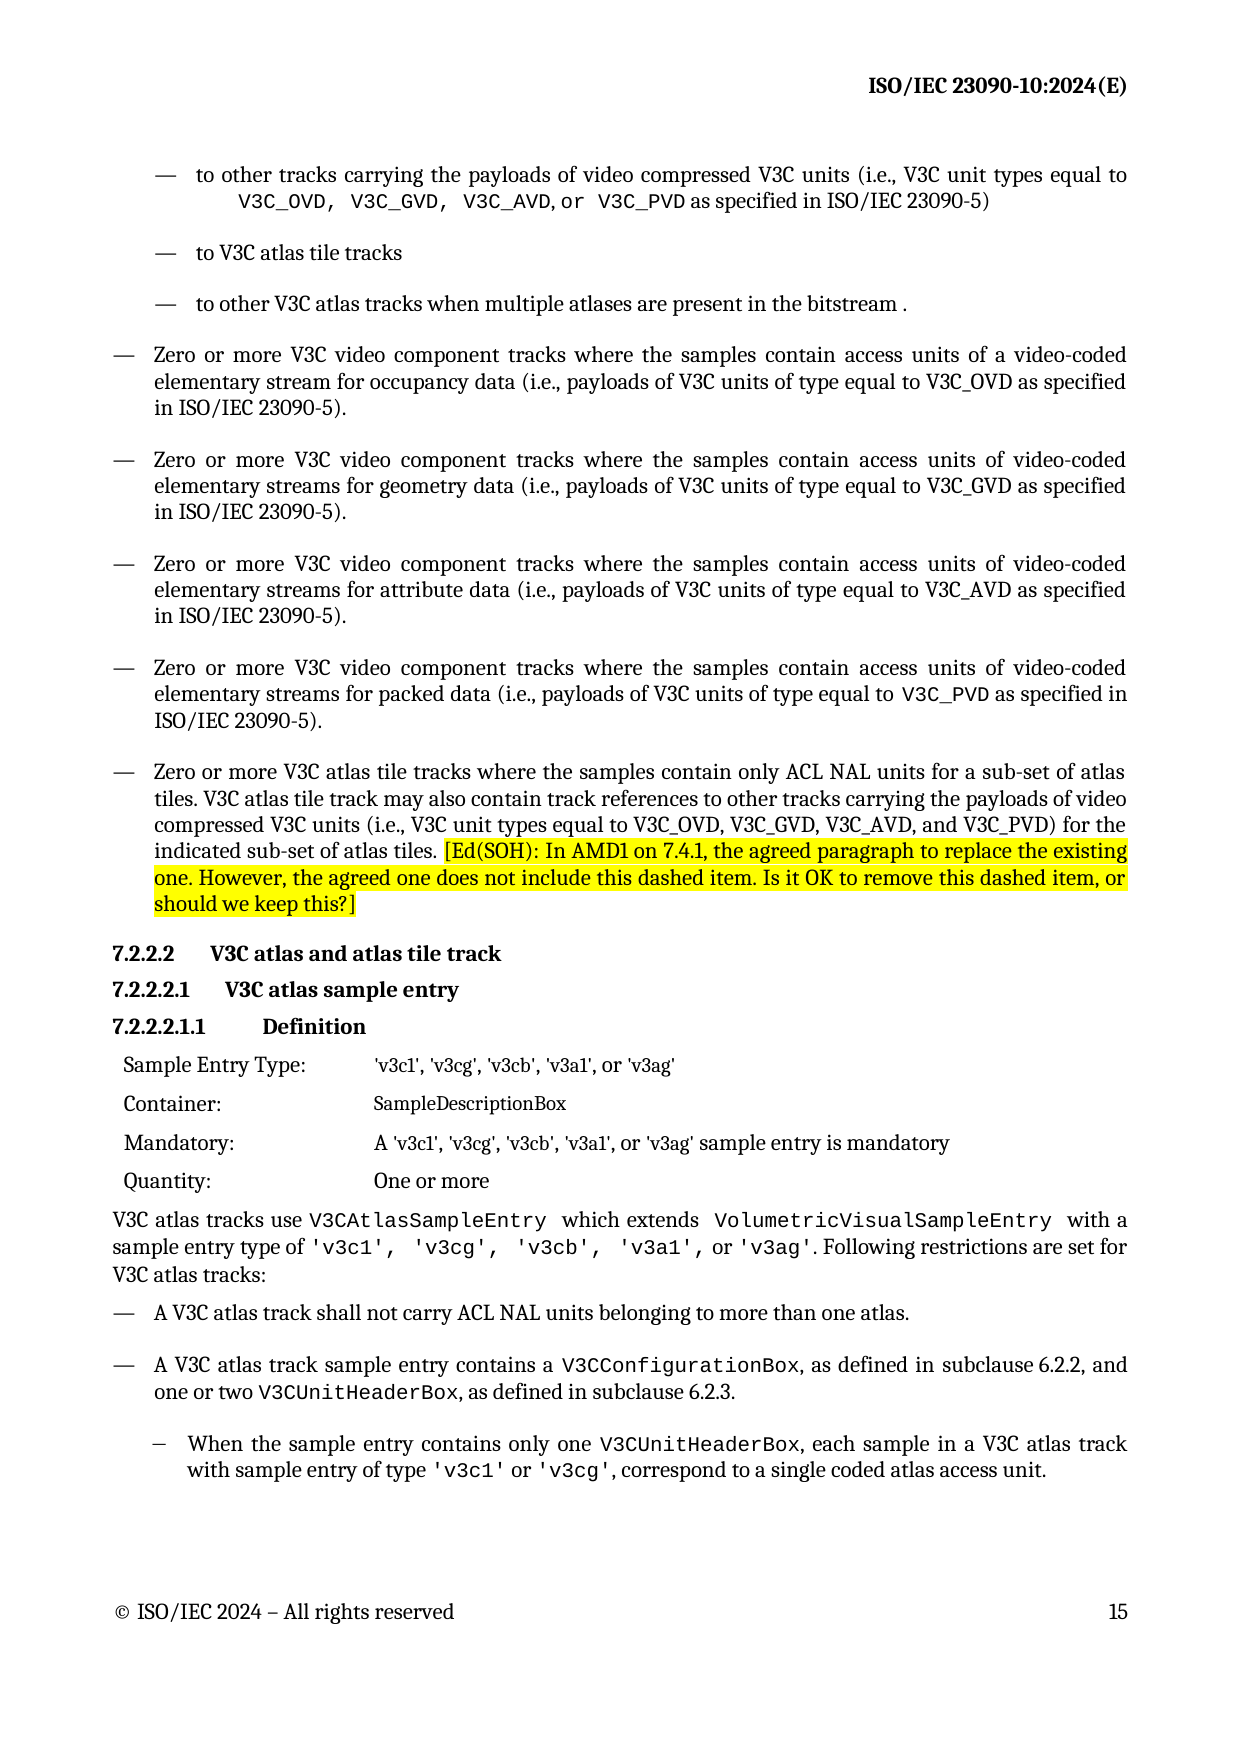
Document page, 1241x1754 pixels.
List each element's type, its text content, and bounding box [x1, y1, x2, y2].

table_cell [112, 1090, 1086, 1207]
list When the sample entry contains only one V3CUnitHeaderBox, each sample in a V3C atlas track with sample entry of type 'v3c1' or 'v3cg', correspond to a single coded atlas access unit. [150, 1430, 1128, 1484]
list — Zero or more V3C video component tracks where the samples contain access units of video-coded elementary streams for geometry data (i.e., payloads of V3C units of type equal to V3C_GVD as specified in ISO/IEC 23090-5). [112, 446, 1128, 525]
list — Zero or more V3C video component tracks where the samples contain access units of a video-coded elementary stream for occupancy data (i.e., payloads of V3C units of type equal to V3C_OVD as specified in ISO/IEC 23090-5). [112, 342, 1128, 421]
list — Zero or more V3C video component tracks where the samples contain access units of video-coded elementary streams for packed data (i.e., payloads of V3C units of type equal to V3C_PVD as specified in ISO/IEC 23090-5). [112, 654, 1128, 734]
subtitle Definition [112, 1015, 1128, 1039]
subtitle V3C atlas sample entry [112, 979, 1128, 1003]
subtitle V3C atlas and atlas tile track [112, 942, 1128, 966]
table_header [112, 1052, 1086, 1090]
list — to other tracks carrying the payloads of video compressed V3C units (i.e., V3C unit types equal to V3C_OVD, V3C_GVD, V3C_AVD, or V3C_PVD as specified in ISO/IEC 23090-5) [154, 161, 1128, 214]
list — A V3C atlas track sample entry contains a V3CConfigurationBox, as defined in subclause 6.2.2, and one or two V3CUnitHeaderBox, as defined in subclause 6.2.3. [112, 1352, 1128, 1405]
list — Zero or more V3C atlas tile tracks where the samples contain only ACL NAL units for a sub-set of atlas tiles. V3C atlas tile track may also contain track references to other tracks carrying the payloads of video compressed V3C units (i.e., V3C unit types equal to V3C_OVD, V3C_GVD, V3C_AVD, and V3C_PVD) for the indicated sub-set of atlas tiles. [Ed(SOH): In AMD1 on 7.4.1, the agreed paragraph to replace the existing one. However, the agreed one does not include this dashed item. Is it OK to remove this dashed item, or should we keep this?] [112, 759, 1128, 917]
list — to other V3C atlas tracks when multiple atlases are present in the bitstream . [154, 291, 1128, 317]
text V3C atlas tracks use V3CAtlasSampleEntry which extends VolumetricVisualSampleEntry with a sample entry type of 'v3c1', 'v3cg', 'v3cb', 'v3a1', or 'v3ag'. Following restrictions are set for V3C atlas tracks: [112, 1207, 1128, 1288]
list — Zero or more V3C video component tracks where the samples contain access units of video-coded elementary streams for attribute data (i.e., payloads of V3C units of type equal to V3C_AVD as specified in ISO/IEC 23090-5). [112, 550, 1128, 629]
list — to V3C atlas tile tracks [154, 239, 1128, 266]
list — A V3C atlas track shall not carry ACL NAL units belonging to more than one atlas. [112, 1300, 1128, 1327]
